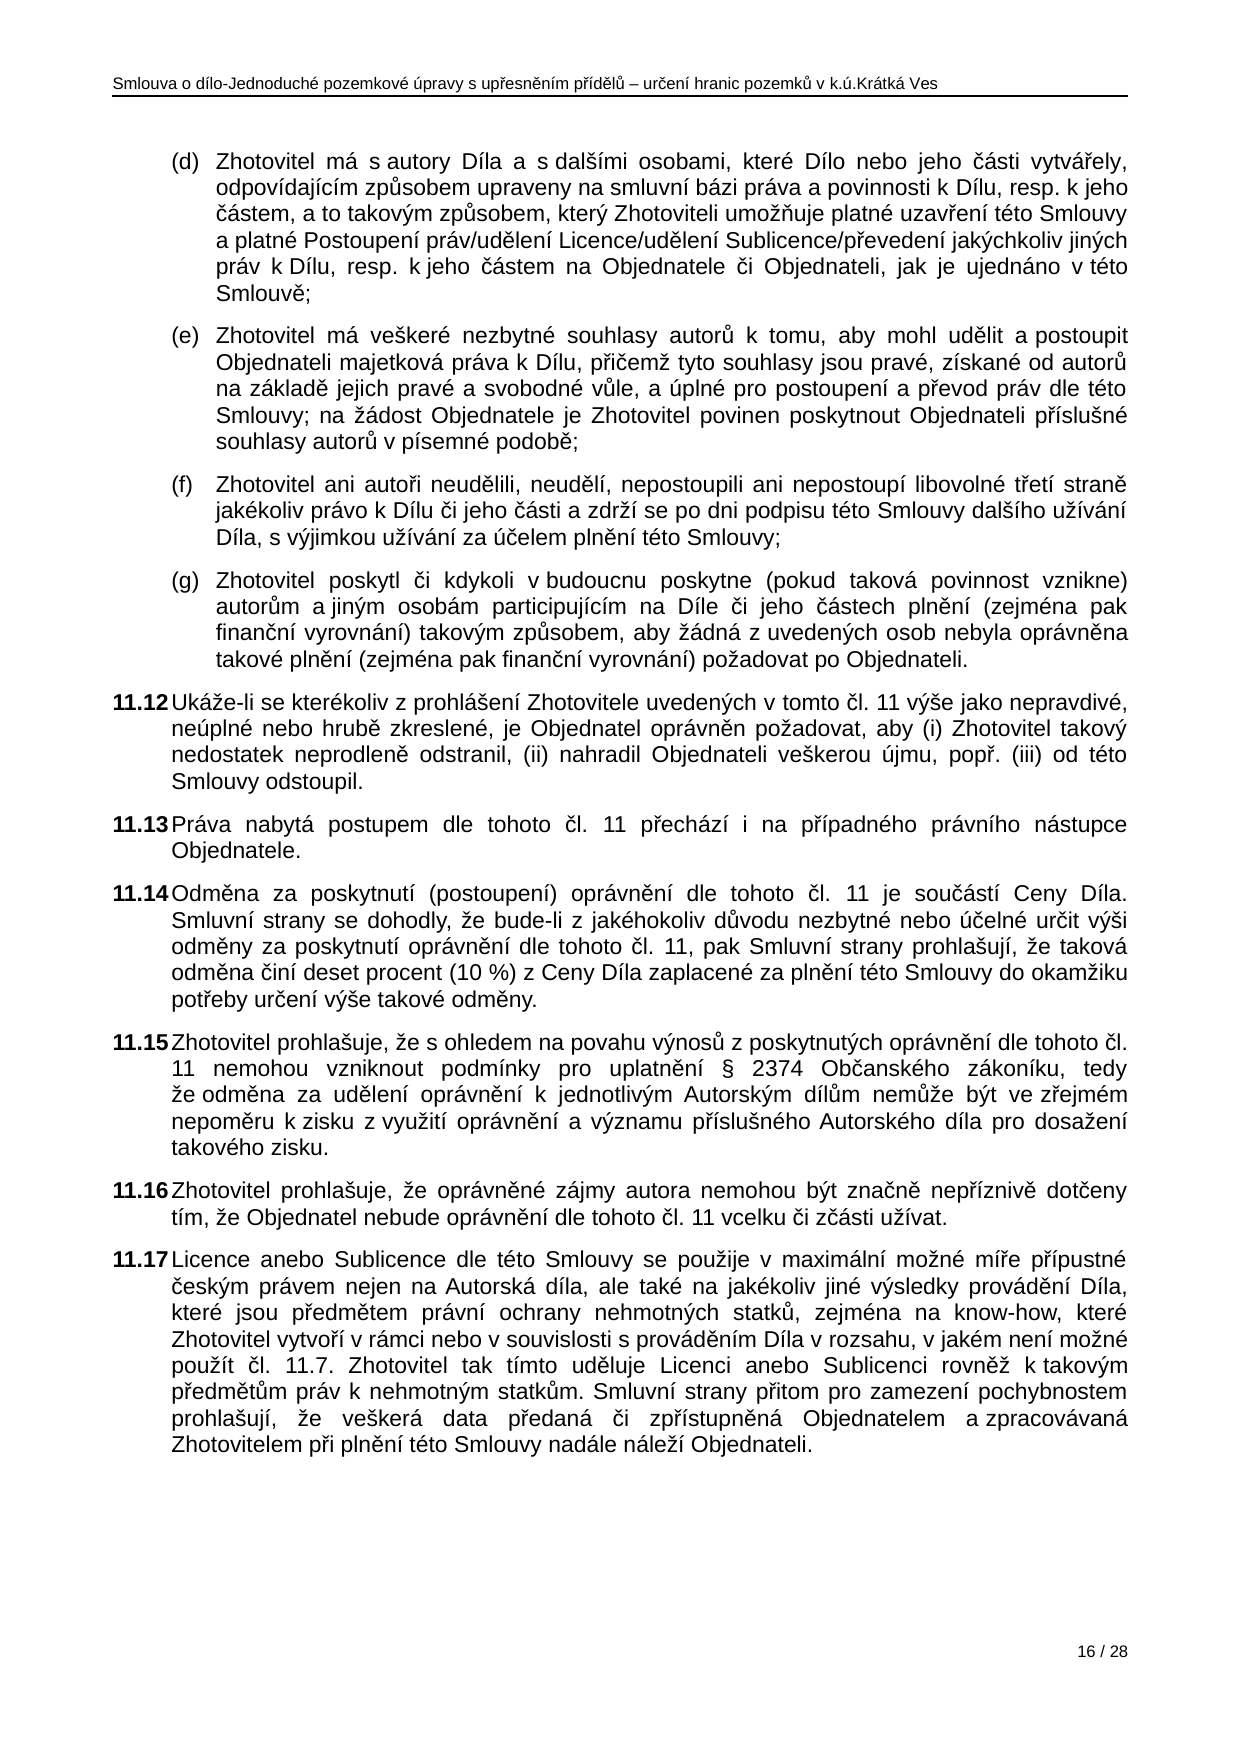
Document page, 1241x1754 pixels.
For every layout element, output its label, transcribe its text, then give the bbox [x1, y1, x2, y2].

text Ukáže-li se kterékoliv z prohlášení Zhotovitele uvedených v tomto čl. 11 výše jako nepravdivé, neúplné nebo hrubě zkreslené, je Objednatel oprávněn požadovat, aby (i) Zhotovitel takový nedostatek neprodleně odstranil, (ii) nahradil Objednateli veškerou újmu, popř. (iii) od této Smlouvy odstoupil. [112, 689, 1128, 794]
text Zhotovitel ani autoři neudělili, neudělí, nepostoupili ani nepostoupí libovolné třetí straně jakékoliv právo k Dílu či jeho části a zdrží se po dni podpisu této Smlouvy dalšího užívání Díla, s výjimkou užívání za účelem plnění této Smlouvy; [171, 471, 1128, 550]
text Zhotovitel má s autory Díla a s dalšími osobami, které Dílo nebo jeho části vytvářely, odpovídajícím způsobem upraveny na smluvní bázi práva a povinnosti k Dílu, resp. k jeho částem, a to takovým způsobem, který Zhotoviteli umožňuje platné uzavření této Smlouvy a platné Postoupení práv/udělení Licence/udělení Sublicence/převedení jakýchkoliv jiných práv k Dílu, resp. k jeho částem na Objednatele či Objednateli, jak je ujednáno v této Smlouvě; [171, 148, 1128, 306]
text Zhotovitel má veškeré nezbytné souhlasy autorů k tomu, aby mohl udělit a postoupit Objednateli majetková práva k Dílu, přičemž tyto souhlasy jsou pravé, získané od autorů na základě jejich pravé a svobodné vůle, a úplné pro postoupení a převod práv dle této Smlouvy; na žádost Objednatele je Zhotovitel povinen poskytnout Objednateli příslušné souhlasy autorů v písemné podobě; [171, 322, 1128, 454]
text Zhotovitel poskytl či kdykoli v budoucnu poskytne (pokud taková povinnost vznikne) autorům a jiným osobám participujícím na Díle či jeho částech plnění (zejména pak finanční vyrovnání) takovým způsobem, aby žádná z uvedených osob nebyla oprávněna takové plnění (zejména pak finanční vyrovnání) požadovat po Objednateli. [171, 567, 1128, 672]
text Zhotovitel prohlašuje, že s ohledem na povahu výnosů z poskytnutých oprávnění dle tohoto čl. 11 nemohou vzniknout podmínky pro uplatnění § 2374 Občanského zákoníku, tedy že odměna za udělení oprávnění k jednotlivým Autorským dílům nemůže být ve zřejmém nepoměru k zisku z využití oprávnění a významu příslušného Autorského díla pro dosažení takového zisku. [112, 1029, 1128, 1160]
text Licence anebo Sublicence dle této Smlouvy se použije v maximální možné míře přípustné českým právem nejen na Autorská díla, ale také na jakékoliv jiné výsledky provádění Díla, které jsou předmětem právní ochrany nehmotných statků, zejména na know-how, které Zhotovitel vytvoří v rámci nebo v souvislosti s prováděním Díla v rozsahu, v jakém není možné použít čl. 11.7. Zhotovitel tak tímto uděluje Licenci anebo Sublicenci rovněž k takovým předmětům práv k nehmotným statkům. Smluvní strany přitom pro zamezení pochybnostem prohlašují, že veškerá data předaná či zpřístupněná Objednatelem a zpracovávaná Zhotovitelem při plnění této Smlouvy nadále náleží Objednateli. [112, 1246, 1128, 1457]
text Odměna za poskytnutí (postoupení) oprávnění dle tohoto čl. 11 je součástí Ceny Díla. Smluvní strany se dohodly, že bude-li z jakéhokoliv důvodu nezbytné nebo účelné určit výši odměny za poskytnutí oprávnění dle tohoto čl. 11, pak Smluvní strany prohlašují, že taková odměna činí deset procent (10 %) z Ceny Díla zaplacené za plnění této Smlouvy do okamžiku potřeby určení výše takové odměny. [112, 880, 1128, 1012]
text Práva nabytá postupem dle tohoto čl. 11 přechází i na případného právního nástupce Objednatele. [112, 811, 1128, 863]
text Zhotovitel prohlašuje, že oprávněné zájmy autora nemohou být značně nepříznivě dotčeny tím, že Objednatel nebude oprávnění dle tohoto čl. 11 vcelku či zčásti užívat. [112, 1177, 1128, 1230]
